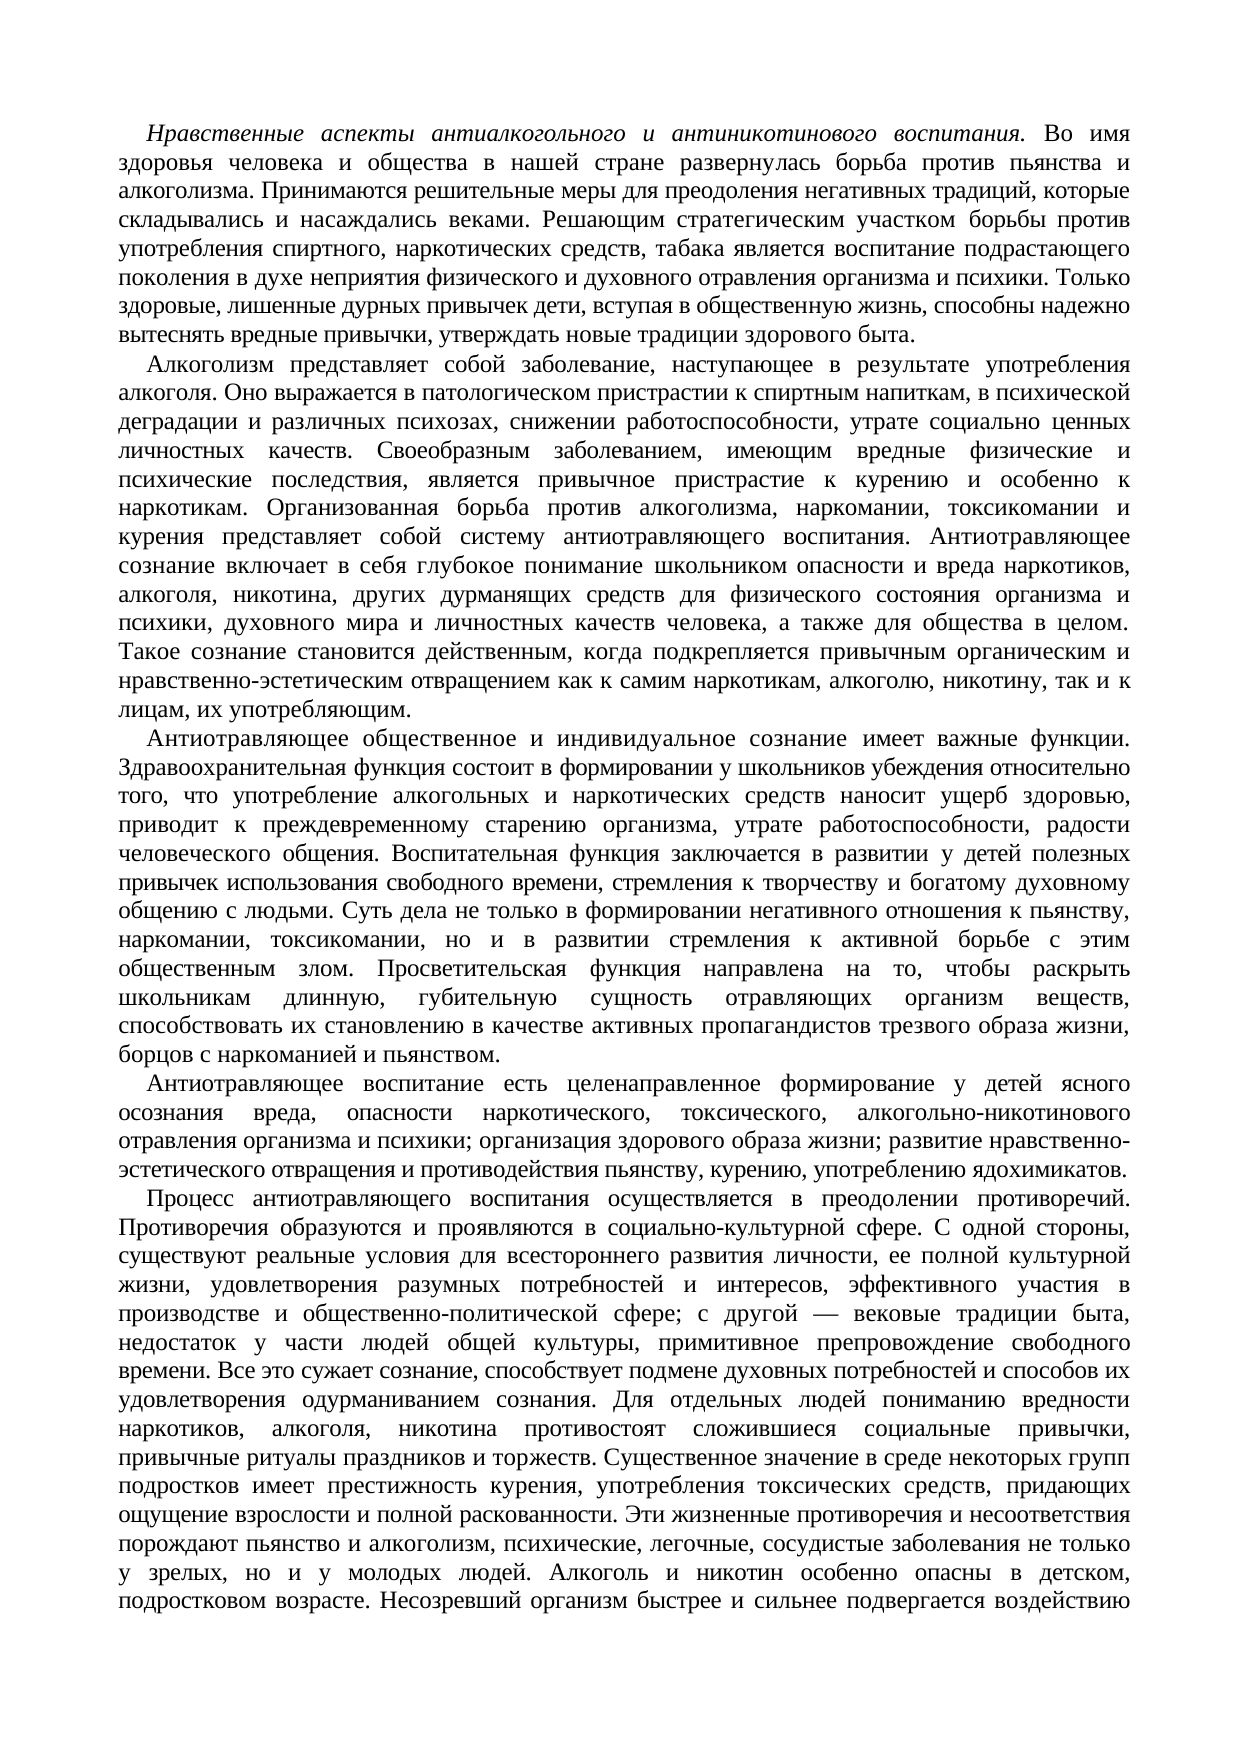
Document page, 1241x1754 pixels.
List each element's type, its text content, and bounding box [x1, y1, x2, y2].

text Антиотравляющее общественное и индивидуальное сознание имеет важные функции. Здравоохранительная функция состоит в формировании у школьников убеждения относительно того, что употребление алкогольных и наркотических средств наносит ущерб здоровью, приводит к преждевременному старению организма, утрате работоспособности, радости человеческого общения. Воспитательная функция заключается в развитии у детей полезных привычек использования свободного времени, стремления к творчеству и богатому духовному общению с людьми. Суть дела не только в формировании негативного отношения к пьянству, наркомании, токсикомании, но и в развитии стремления к активной борьбе с этим общественным злом. Просветительская функция направлена на то, чтобы раскрыть школьникам длинную, губительную сущность отравляющих организм веществ, способствовать их становлению в качестве активных пропагандистов трезвого образа жизни, борцов с наркоманией и пьянством. [118, 723, 1131, 1068]
text Антиотравляющее воспитание есть целенаправленное формирование у детей ясного осознания вреда, опасности наркотического, токсического, алкогольно-никотинового отравления организма и психики; организация здорового образа жизни; развитие нравственно-эстетического отвращения и противодействия пьянству, курению, употреблению ядохимикатов. [118, 1068, 1131, 1183]
subtitle Нравственные аспекты антиалкогольного и антиникотинового воспитания. Во имя здоровья человека и общества в нашей стране развернулась борьба против пьянства и алкоголизма. Принимаются решительные меры для преодоления негативных традиций, которые складывались и насаждались веками. Решающим стратегическим участком борьбы против употребления спиртного, наркотических средств, табака является воспитание подрастающего поколения в духе неприятия физического и духовного отравления организма и психики. Только здоровые, лишенные дурных привычек дети, вступая в общественную жизнь, способны надежно вытеснять вредные привычки, утверждать новые традиции здорового быта. [118, 118, 1130, 348]
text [118, 1183, 1131, 1614]
text Алкоголизм представляет собой заболевание, наступающее в результате употребления алкоголя. Оно выражается в патологическом пристрастии к спиртным напиткам, в психической деградации и различных психозах, снижении работоспособности, утрате социально ценных личностных качеств. Своеобразным заболеванием, имеющим вредные физические и психические последствия, является привычное пристрастие к курению и особенно к наркотикам. Организованная борьба против алкоголизма, наркомании, токсикомании и курения представляет собой систему антиотравляющего воспитания. Антиотравляющее сознание включает в себя глубокое понимание школьником опасности и вреда наркотиков, алкоголя, никотина, других дурманящих средств для физического состояния организма и психики, духовного мира и личностных качеств человека, а также для общества в целом. Такое сознание становится действенным, когда подкрепляется привычным органическим и нравственно-эстетическим отвращением как к самим наркотикам, алкоголю, никотину, так и к лицам, их употребляющим. [118, 349, 1131, 722]
